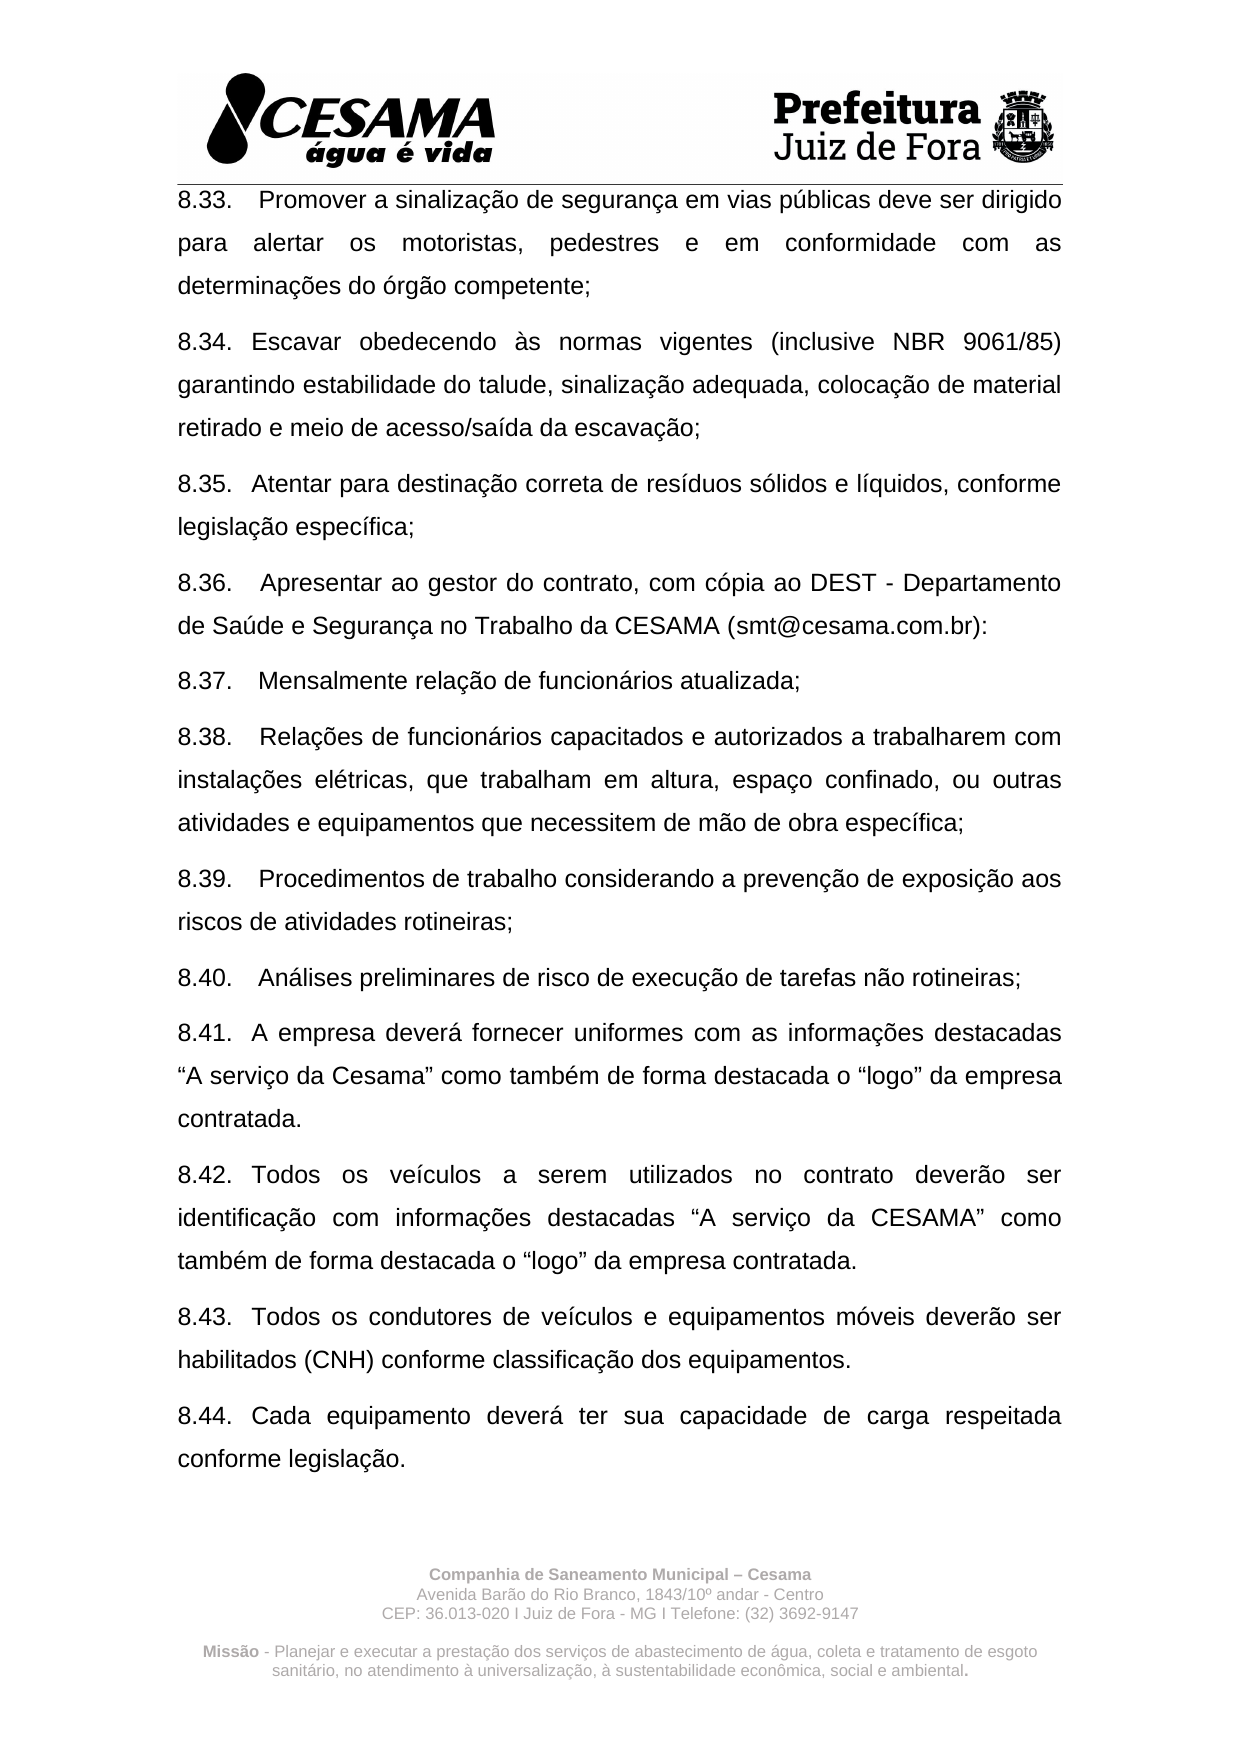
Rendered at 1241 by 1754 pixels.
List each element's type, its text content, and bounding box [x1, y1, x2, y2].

subtitle A empresa deverá fornecer uniformes com as informações destacadas “A serviço da Cesama” como também de forma destacada o “logo” da empresa contratada. [177, 1018, 1063, 1133]
subtitle Atentar para destinação correta de resíduos sólidos e líquidos, conforme legislação específica; [177, 469, 1063, 541]
subtitle Promover a sinalização de segurança em vias públicas deve ser dirigido para alertar os motoristas, pedestres e em conformidade com as determinações do órgão competente; [177, 185, 1063, 300]
picture [177, 73, 1063, 185]
subtitle Análises preliminares de risco de execução de tarefas não rotineiras; [177, 962, 1063, 991]
subtitle Cada equipamento deverá ter sua capacidade de carga respeitada conforme legislação. [177, 1401, 1063, 1472]
subtitle Apresentar ao gestor do contrato, com cópia ao DEST - Departamento de Saúde e Segurança no Trabalho da CESAMA (smt@cesama.com.br): [177, 567, 1063, 639]
subtitle Escavar obedecendo às normas vigentes (inclusive NBR 9061/85) garantindo estabilidade do talude, sinalização adequada, colocação de material retirado e meio de acesso/saída da escavação; [177, 327, 1063, 442]
subtitle Todos os veículos a serem utilizados no contrato deverão ser identificação com informações destacadas “A serviço da CESAMA” como também de forma destacada o “logo” da empresa contratada. [177, 1160, 1063, 1275]
subtitle Procedimentos de trabalho considerando a prevenção de exposição aos riscos de atividades rotineiras; [177, 864, 1063, 936]
subtitle Relações de funcionários capacitados e autorizados a trabalharem com instalações elétricas, que trabalham em altura, espaço confinado, ou outras atividades e equipamentos que necessitem de mão de obra específica; [177, 722, 1063, 837]
subtitle Mensalmente relação de funcionários atualizada; [177, 666, 1063, 695]
subtitle Todos os condutores de veículos e equipamentos móveis deverão ser habilitados (CNH) conforme classificação dos equipamentos. [177, 1302, 1063, 1374]
